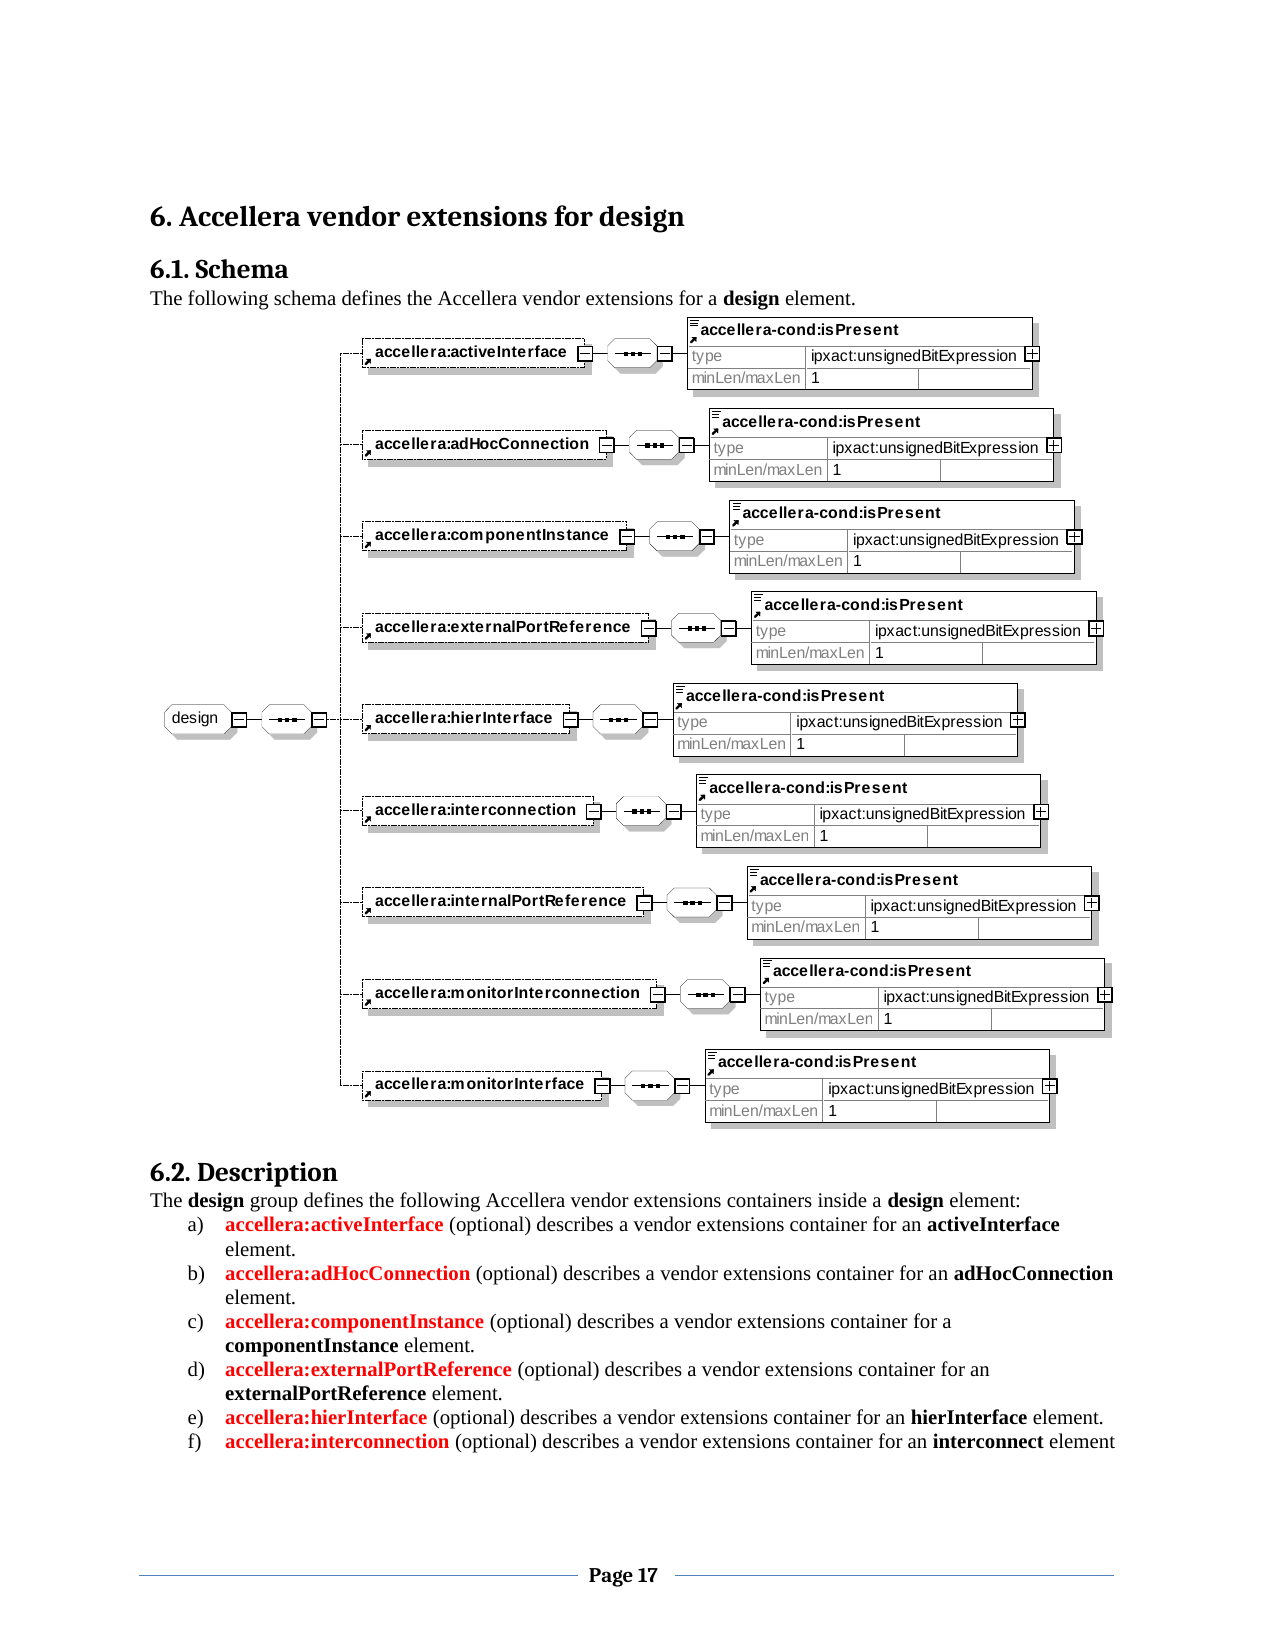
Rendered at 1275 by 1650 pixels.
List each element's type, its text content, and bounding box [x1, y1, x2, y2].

list accellera:hierInterface (optional) describes a vendor extensions container for an hierInterface element. [187, 1405, 1125, 1429]
subtitle Description [150, 1157, 1125, 1188]
list accellera:interconnection (optional) describes a vendor extensions container for an interconnect element [187, 1429, 1125, 1453]
subtitle Accellera vendor extensions for design [150, 200, 1125, 233]
subtitle Schema [150, 254, 1125, 286]
list accellera:adHocConnection (optional) describes a vendor extensions container for an adHocConnection element. [187, 1261, 1125, 1309]
text The design group defines the following Accellera vendor extensions containers inside a design element: [150, 1188, 1125, 1212]
list accellera:externalPortReference (optional) describes a vendor extensions container for an externalPortReference element. [187, 1357, 1125, 1405]
list accellera:componentInstance (optional) describes a vendor extensions container for a componentInstance element. [187, 1309, 1125, 1357]
text The following schema defines the Accellera vendor extensions for a design element. [150, 286, 1125, 309]
list accellera:activeInterface (optional) describes a vendor extensions container for an activeInterface element. [187, 1212, 1125, 1261]
